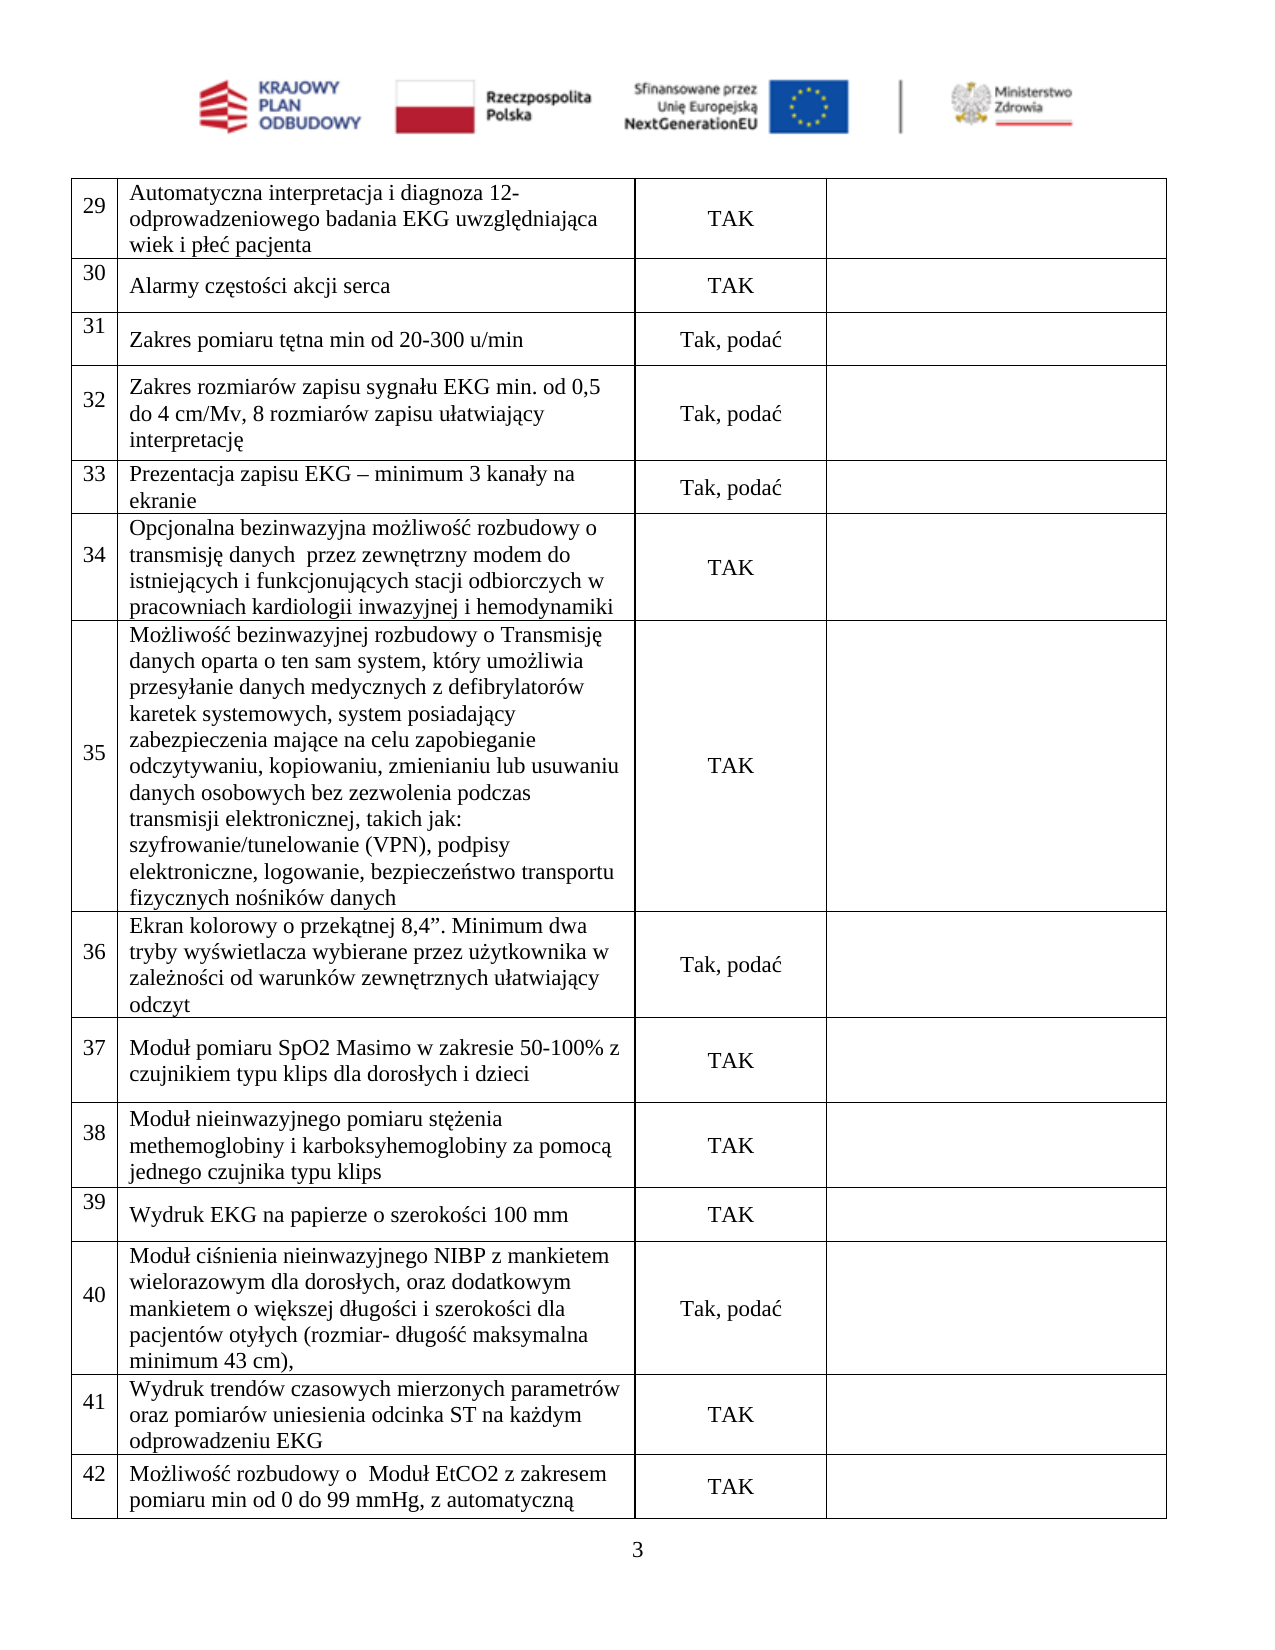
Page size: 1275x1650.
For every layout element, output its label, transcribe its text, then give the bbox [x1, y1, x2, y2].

table_cell [827, 313, 1166, 365]
table_cell Prezentacja zapisu EKG – minimum 3 kanały na ekranie [118, 461, 634, 513]
table_cell [72, 1018, 117, 1102]
table_cell [72, 1375, 117, 1454]
table_cell [72, 461, 117, 513]
table_cell [827, 1242, 1166, 1374]
table_cell Tak, podać [636, 313, 826, 365]
table_cell [72, 912, 117, 1017]
table_cell [827, 1455, 1166, 1517]
table_cell [72, 1188, 117, 1241]
table_cell [827, 1375, 1166, 1454]
table_cell Możliwość rozbudowy o Moduł EtCO2 z zakresem pomiaru min od 0 do 99 mmHg, z automatyczną kalibracja bez udziału użytkownika [118, 1455, 634, 1517]
table_cell [827, 912, 1166, 1017]
table_cell Opcjonalna bezinwazyjna możliwość rozbudowy o transmisję danych przez zewnętrzny modem do istniejących i funkcjonujących stacji odbiorczych w pracowniach kardiologii inwazyjnej i hemodynamiki [118, 514, 634, 620]
table_cell Tak, podać [636, 1242, 826, 1374]
table_cell [827, 1103, 1166, 1187]
table_cell [827, 1018, 1166, 1102]
table_cell TAK [636, 514, 826, 620]
table_cell [72, 366, 117, 459]
table_cell Moduł nieinwazyjnego pomiaru stężenia methemoglobiny i karboksyhemoglobiny za pomocą jednego czujnika typu klips [118, 1103, 634, 1187]
table_cell TAK [636, 1455, 826, 1517]
table_cell [72, 1103, 117, 1187]
table_cell TAK [636, 1103, 826, 1187]
table_cell [72, 259, 117, 312]
table_cell [827, 1188, 1166, 1241]
table_cell TAK [636, 1188, 826, 1241]
table_cell [72, 621, 117, 911]
table_cell Tak, podać [636, 461, 826, 513]
table_cell Wydruk EKG na papierze o szerokości 100 mm [118, 1188, 634, 1241]
table_cell TAK [636, 1375, 826, 1454]
table_cell TAK [636, 259, 826, 312]
table_cell Możliwość bezinwazyjnej rozbudowy o Transmisję danych oparta o ten sam system, który umożliwia przesyłanie danych medycznych z defibrylatorów karetek systemowych, system posiadający zabezpieczenia mające na celu zapobieganie odczytywaniu, kopiowaniu, zmienianiu lub usuwaniu danych osobowych bez zezwolenia podczas transmisji elektronicznej, takich jak: szyfrowanie/tunelowanie (VPN), podpisy elektroniczne, logowanie, bezpieczeństwo transportu fizycznych nośników danych [118, 621, 634, 911]
table_cell Tak, podać [636, 366, 826, 459]
table_cell Automatyczna interpretacja i diagnoza 12-odprowadzeniowego badania EKG uwzględniająca wiek i płeć pacjenta [118, 179, 634, 258]
table_cell Ekran kolorowy o przekątnej 8,4”. Minimum dwa tryby wyświetlacza wybierane przez użytkownika w zależności od warunków zewnętrznych ułatwiający odczyt [118, 912, 634, 1017]
table_cell Zakres pomiaru tętna min od 20-300 u/min [118, 313, 634, 365]
table_cell Tak, podać [636, 912, 826, 1017]
table_cell [827, 179, 1166, 258]
table_cell TAK [636, 179, 826, 258]
table_cell Wydruk trendów czasowych mierzonych parametrów oraz pomiarów uniesienia odcinka ST na każdym odprowadzeniu EKG [118, 1375, 634, 1454]
table_cell [72, 1455, 117, 1517]
table_cell [827, 514, 1166, 620]
table_cell [72, 1242, 117, 1374]
table_cell [827, 621, 1166, 911]
table_cell [827, 259, 1166, 312]
table_cell TAK [636, 621, 826, 911]
picture [184, 59, 1091, 150]
table_cell Zakres rozmiarów zapisu sygnału EKG min. od 0,5 do 4 cm/Mv, 8 rozmiarów zapisu ułatwiający interpretację [118, 366, 634, 459]
table_cell Moduł pomiaru SpO2 Masimo w zakresie 50-100% z czujnikiem typu klips dla dorosłych i dzieci [118, 1018, 634, 1102]
table_cell TAK [636, 1018, 826, 1102]
table_cell Moduł ciśnienia nieinwazyjnego NIBP z mankietem wielorazowym dla dorosłych, oraz dodatkowym mankietem o większej długości i szerokości dla pacjentów otyłych (rozmiar- długość maksymalna minimum 43 cm), [118, 1242, 634, 1374]
table_cell [827, 461, 1166, 513]
table_cell [72, 313, 117, 365]
table_cell Alarmy częstości akcji serca [118, 259, 634, 312]
table_cell [72, 514, 117, 620]
table_cell [72, 179, 117, 258]
table_cell [827, 366, 1166, 459]
